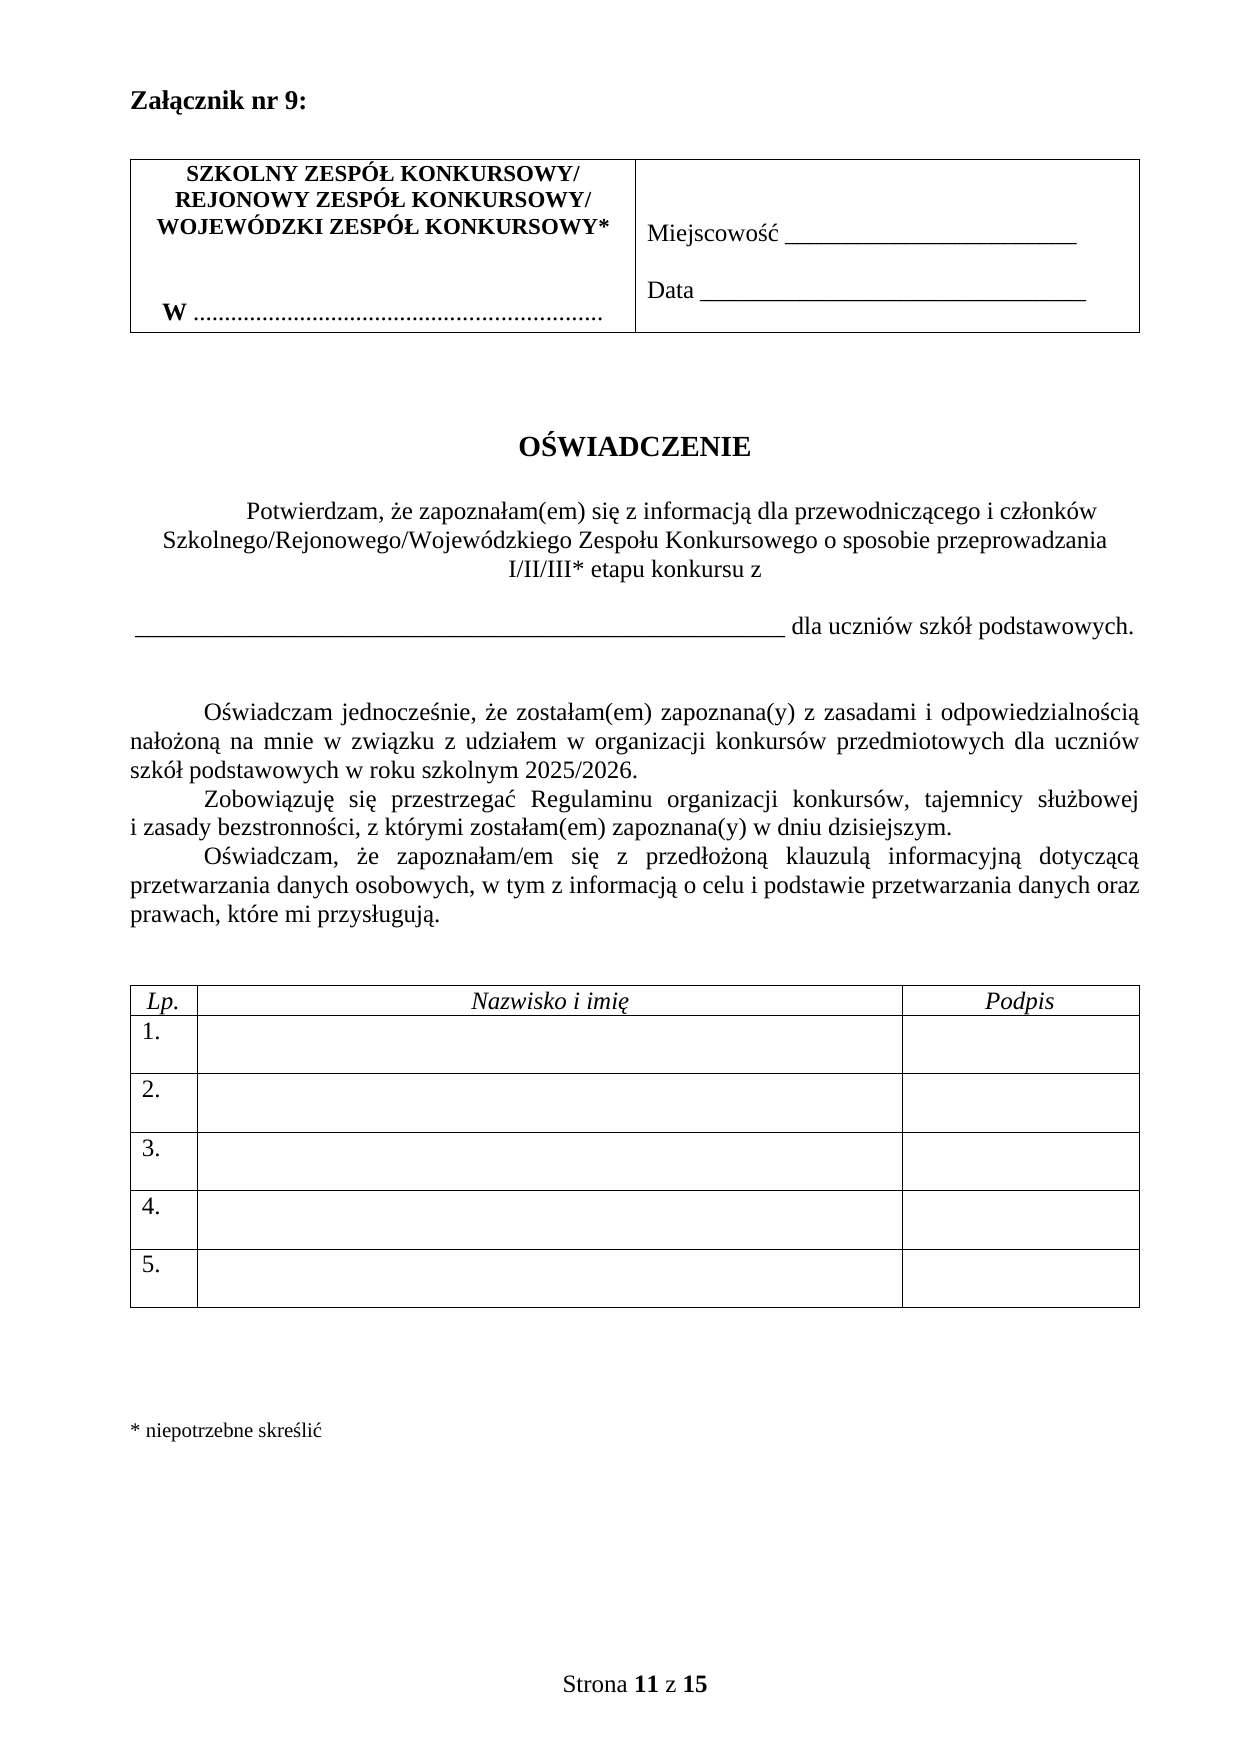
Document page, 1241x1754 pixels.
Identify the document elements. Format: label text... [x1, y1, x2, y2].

table_cell [198, 1133, 902, 1190]
table_cell [198, 1250, 902, 1307]
table_header Nazwisko i imię [198, 986, 902, 1015]
table_cell [198, 1191, 902, 1248]
table_cell [198, 1016, 902, 1073]
text Oświadczam, że zapoznałam/em się z przedłożoną klauzulą informacyjną dotyczącą przetwarzania danych osobowych, w tym z informacją o celu i podstawie przetwarzania danych oraz prawach, które mi przysługują. [130, 841, 1140, 927]
table_cell 3. [131, 1133, 197, 1190]
table_cell [903, 1074, 1139, 1132]
text Zobowiązuję się przestrzegać Regulaminu organizacji konkursów, tajemnicy służbowej i zasady bezstronności, z którymi zostałam(em) zapoznana(y) w dniu dzisiejszym. [130, 784, 1140, 841]
table_header Lp. [131, 986, 197, 1015]
table_cell 5. [131, 1250, 197, 1307]
table_cell [198, 1074, 902, 1132]
table_cell [903, 1191, 1139, 1248]
table_header SZKOLNY ZESPÓŁ KONKURSOWY/ REJONOWY ZESPÓŁ KONKURSOWY/ WOJEWÓDZKI ZESPÓŁ KONKURSOWY* W [131, 160, 635, 332]
table_header Miejscowość Data [636, 160, 1139, 332]
table_cell 4. [131, 1191, 197, 1248]
text Oświadczam jednocześnie, że zostałam(em) zapoznana(y) z zasadami i odpowiedzialnością nałożoną na mnie w związku z udziałem w organizacji konkursów przedmiotowych dla uczniów szkół podstawowych w roku szkolnym 2025/2026. [130, 697, 1140, 784]
text Potwierdzam, że zapoznałam(em) się z informacją dla przewodniczącego i członków Szkolnego/Rejonowego/Wojewódzkiego Zespołu Konkursowego o sposobie przeprowadzania I/II/III* etapu konkursu z [130, 496, 1140, 582]
subtitle Załącznik nr 9: [130, 84, 1140, 115]
table_cell [903, 1133, 1139, 1190]
text * niepotrzebne skreślić [130, 1418, 1140, 1442]
text OŚWIADCZENIE [130, 429, 1140, 463]
table_cell [903, 1016, 1139, 1073]
table_cell [903, 1250, 1139, 1307]
table_cell 1. [131, 1016, 197, 1073]
text dla uczniów szkół podstawowych. [130, 611, 1140, 640]
table_header Podpis [903, 986, 1139, 1015]
table_cell 2. [131, 1074, 197, 1132]
